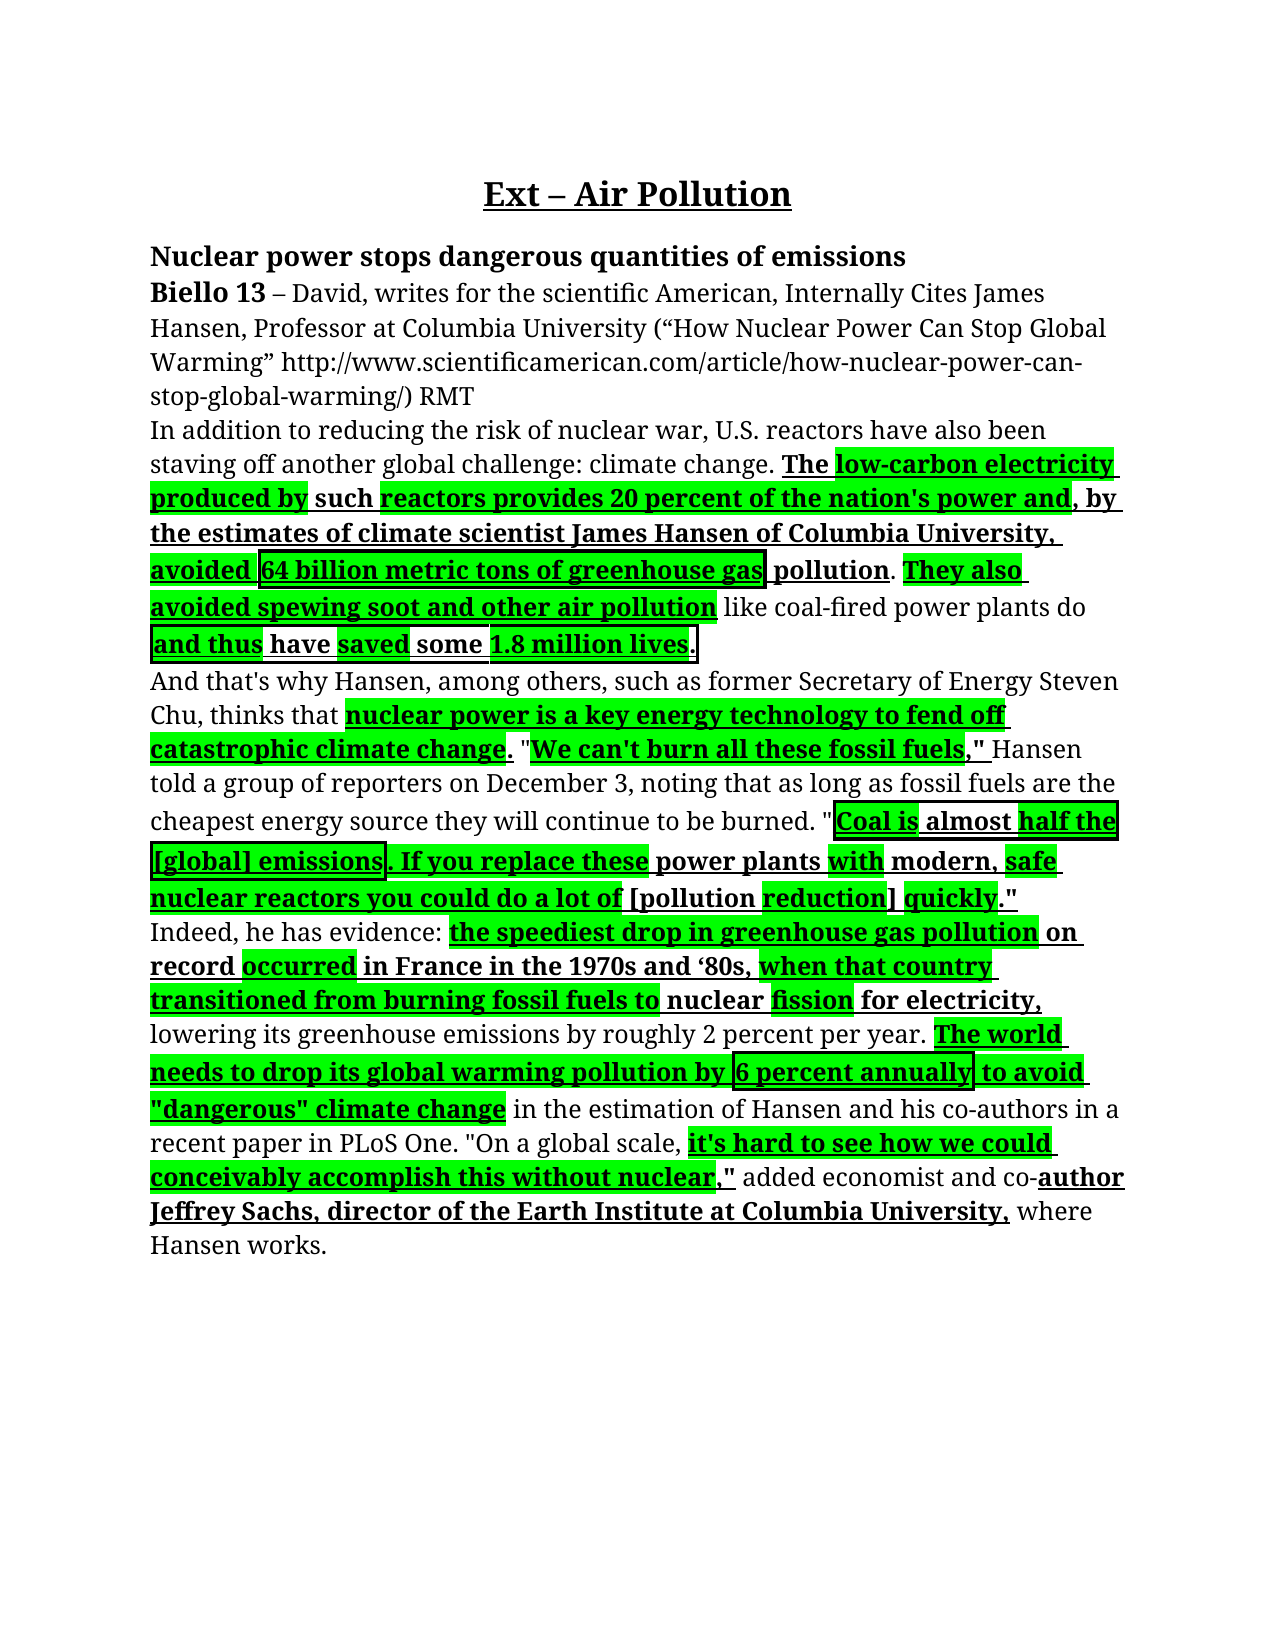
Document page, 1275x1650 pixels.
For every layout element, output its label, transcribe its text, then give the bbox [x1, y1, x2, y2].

text In addition to reducing the risk of nuclear war, U.S. reactors have also been staving off another global challenge: climate change. The low-carbon electricity produced by such reactors provides 20 percent of the nation's power and, by the estimates of climate scientist James Hansen of Columbia University, avoided 64 billion metric tons of greenhouse gas pollution. They also avoided spewing soot and other air pollution like coal-fired power plants do and thus have saved some 1.8 million lives. [150, 413, 1125, 664]
text Biello 13 – David, writes for the scientific American, Internally Cites James Hansen, Professor at Columbia University (“How Nuclear Power Can Stop Global Warming” http://www.scientificamerican.com/article/how-nuclear-power-can-stop-global-warming/) RMT [150, 274, 1125, 413]
subtitle Nuclear power stops dangerous quantities of emissions [150, 237, 1125, 274]
text And that's why Hansen, among others, such as former Secretary of Energy Steven Chu, thinks that nuclear power is a key energy technology to fend off catastrophic climate change. "We can't burn all these fossil fuels," Hansen told a group of reporters on December 3, noting that as long as fossil fuels are the cheapest energy source they will continue to be burned. "Coal is almost half the [global] emissions. If you replace these power plants with modern, safe nuclear reactors you could do a lot of [pollution reduction] quickly." [150, 664, 1125, 915]
text Indeed, he has evidence: the speediest drop in greenhouse gas pollution on record occurred in France in the 1970s and ‘80s, when that country transitioned from burning fossil fuels to nuclear fission for electricity, lowering its greenhouse emissions by roughly 2 percent per year. The world needs to drop its global warming pollution by 6 percent annually to avoid "dangerous" climate change in the estimation of Hansen and his co-authors in a recent paper in PLoS One. "On a global scale, it's hard to see how we could conceivably accomplish this without nuclear," added economist and co-author Jeffrey Sachs, director of the Earth Institute at Columbia University, where Hansen works. [150, 915, 1125, 1262]
subtitle Ext – Air Pollution [150, 171, 1125, 216]
